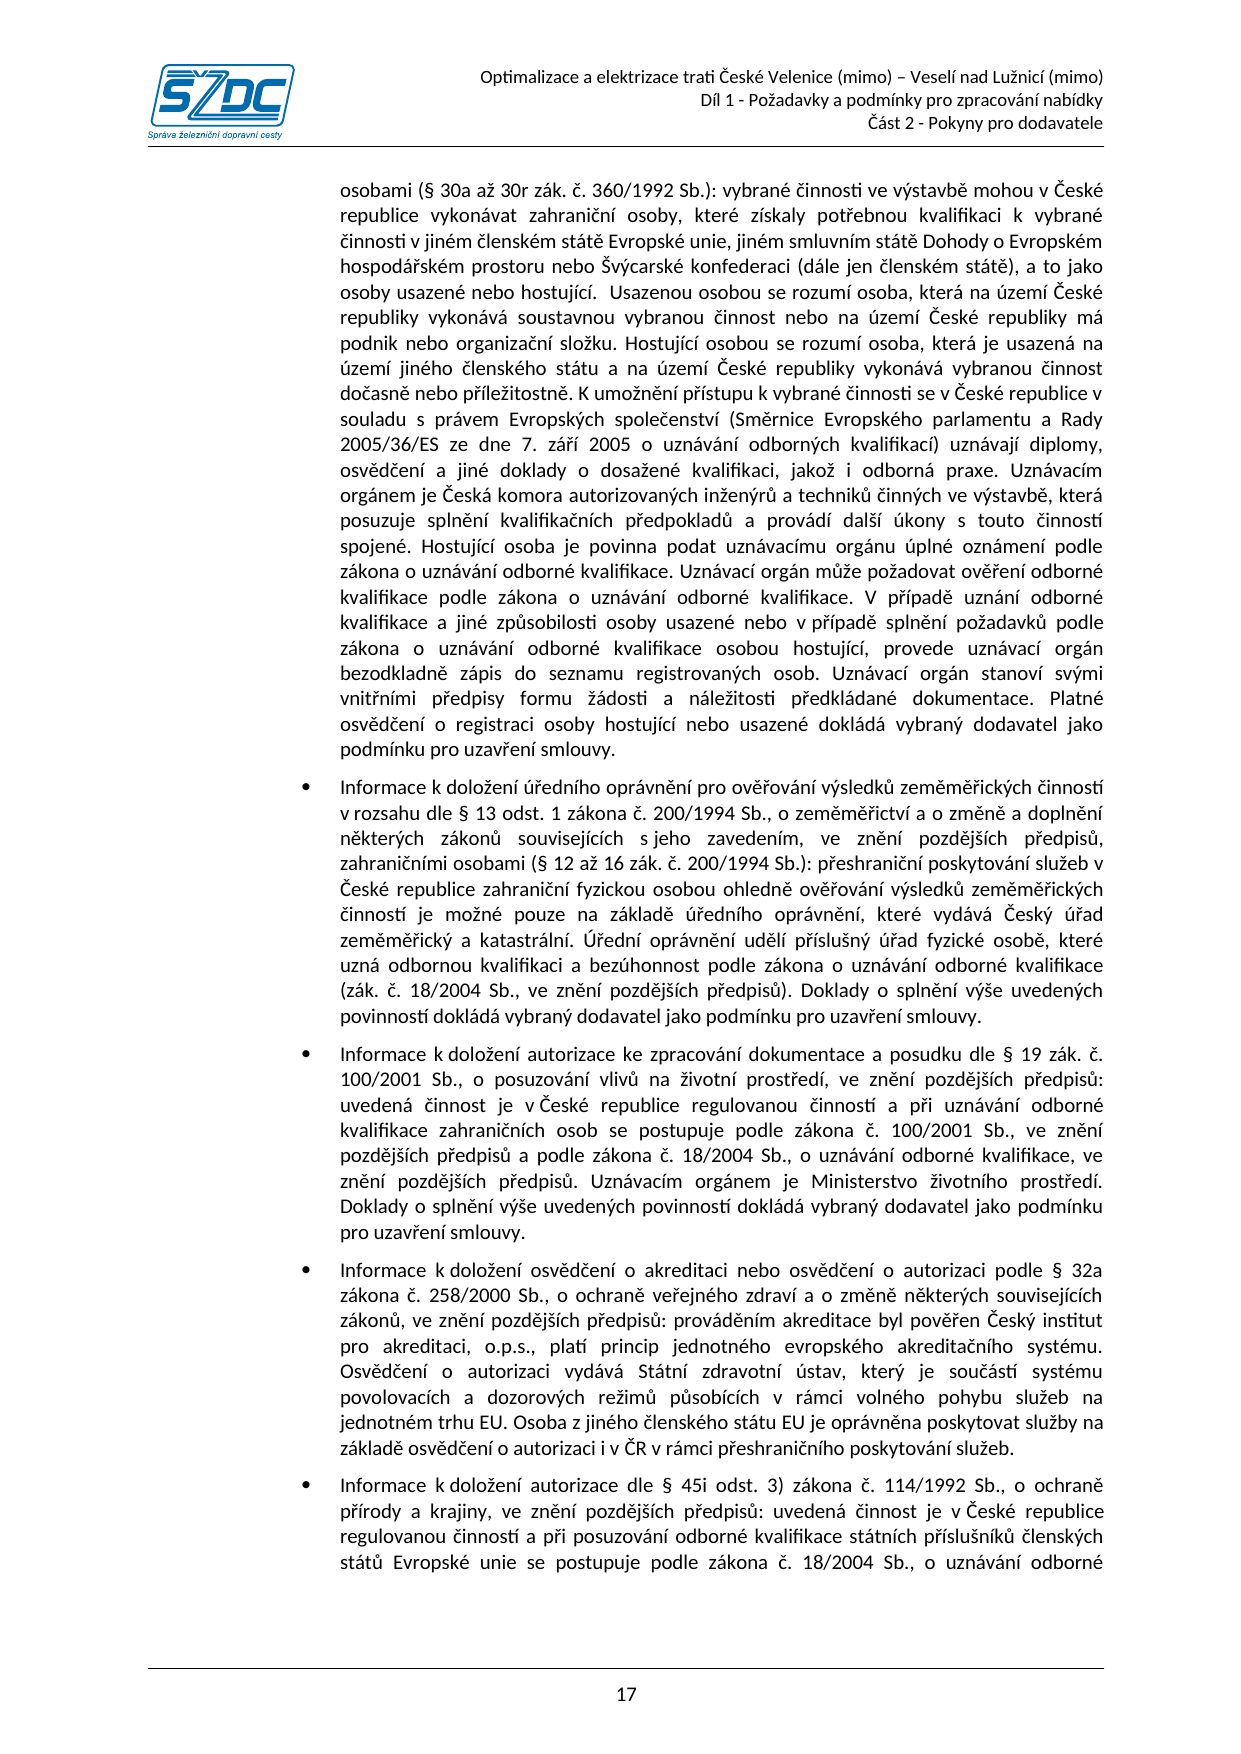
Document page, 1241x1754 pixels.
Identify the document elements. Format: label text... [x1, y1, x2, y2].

list Informace k doložení osvědčení o akreditaci nebo osvědčení o autorizaci podle § 32a zákona č. 258/2000 Sb., o ochraně veřejného zdraví a o změně některých souvisejících zákonů, ve znění pozdějších předpisů: prováděním akreditace byl pověřen Český institut pro akreditaci, o.p.s., platí princip jednotného evropského akreditačního systému. Osvědčení o autorizaci vydává Státní zdravotní ústav, který je součástí systému povolovacích a dozorových režimů působících v rámci volného pohybu služeb na jednotném trhu EU. Osoba z jiného členského státu EU je oprávněna poskytovat služby na základě osvědčení o autorizaci i v ČR v rámci přeshraničního poskytování služeb. [302, 1257, 1104, 1460]
list Informace k doložení autorizace ke zpracování dokumentace a posudku dle § 19 zák. č. 100/2001 Sb., o posuzování vlivů na životní prostředí, ve znění pozdějších předpisů: uvedená činnost je v České republice regulovanou činností a při uznávání odborné kvalifikace zahraničních osob se postupuje podle zákona č. 100/2001 Sb., ve znění pozdějších předpisů a podle zákona č. 18/2004 Sb., o uznávání odborné kvalifikace, ve znění pozdějších předpisů. Uznávacím orgánem je Ministerstvo životního prostředí. Doklady o splnění výše uvedených povinností dokládá vybraný dodavatel jako podmínku pro uzavření smlouvy. [302, 1041, 1104, 1244]
list Informace k doložení úředního oprávnění pro ověřování výsledků zeměměřických činností v rozsahu dle § 13 odst. 1 zákona č. 200/1994 Sb., o zeměměřictví a o změně a doplnění některých zákonů souvisejících s jeho zavedením, ve znění pozdějších předpisů, zahraničními osobami (§ 12 až 16 zák. č. 200/1994 Sb.): přeshraniční poskytování služeb v České republice zahraniční fyzickou osobou ohledně ověřování výsledků zeměměřických činností je možné pouze na základě úředního oprávnění, které vydává Český úřad zeměměřický a katastrální. Úřední oprávnění udělí příslušný úřad fyzické osobě, které uzná odbornou kvalifikaci a bezúhonnost podle zákona o uznávání odborné kvalifikace (zák. č. 18/2004 Sb., ve znění pozdějších předpisů). Doklady o splnění výše uvedených povinností dokládá vybraný dodavatel jako podmínku pro uzavření smlouvy. [302, 774, 1104, 1028]
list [302, 177, 1104, 762]
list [302, 1473, 1104, 1574]
